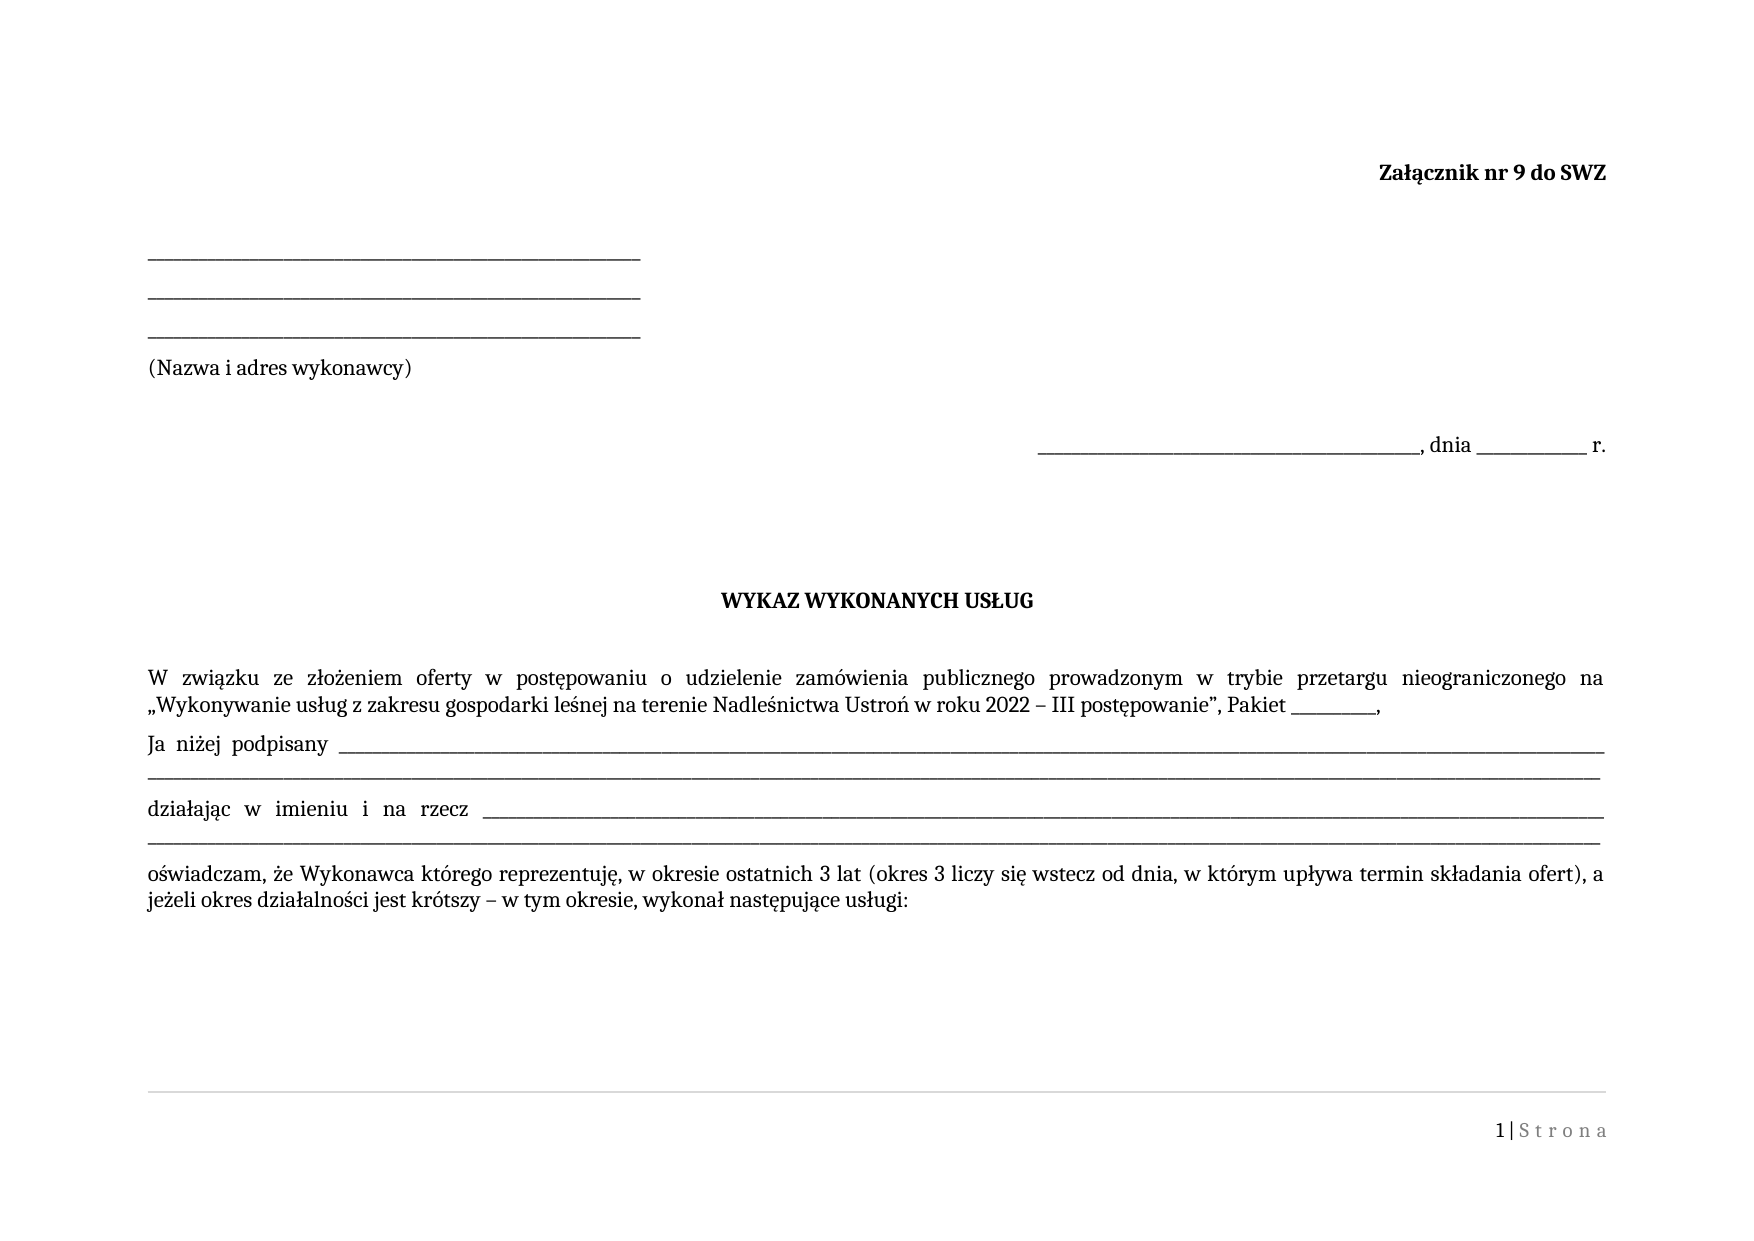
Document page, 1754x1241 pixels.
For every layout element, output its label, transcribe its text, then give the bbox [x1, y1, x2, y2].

text _____________________________________________, dnia _____________ r. [148, 432, 1606, 458]
text __________________________________________________________ [148, 316, 1606, 342]
text Ja niżej podpisany _____________________________________________________________________________________________________________________________________________________ ___________________________________________________________________________________________________________________________________________________________________________ [148, 730, 1606, 783]
text __________________________________________________________ [148, 277, 1606, 303]
text (Nazwa i adres wykonawcy) [148, 354, 1606, 381]
text WYKAZ WYKONANYCH USŁUG [148, 587, 1606, 614]
text Załącznik nr 9 do SWZ [148, 160, 1606, 186]
text działając w imieniu i na rzecz ____________________________________________________________________________________________________________________________________ ___________________________________________________________________________________________________________________________________________________________________________ [148, 796, 1606, 848]
text W związku ze złożeniem oferty w postępowaniu o udzielenie zamówienia publicznego prowadzonym w trybie przetargu nieograniczonego na „Wykonywanie usług z zakresu gospodarki leśnej na terenie Nadleśnictwa Ustroń w roku 2022 – III postępowanie”, Pakiet __________, [148, 665, 1606, 718]
text oświadczam, że Wykonawca którego reprezentuję, w okresie ostatnich 3 lat (okres 3 liczy się wstecz od dnia, w którym upływa termin składania ofert), a jeżeli okres działalności jest krótszy – w tym okresie, wykonał następujące usługi: [148, 861, 1606, 913]
text __________________________________________________________ [148, 238, 1606, 264]
